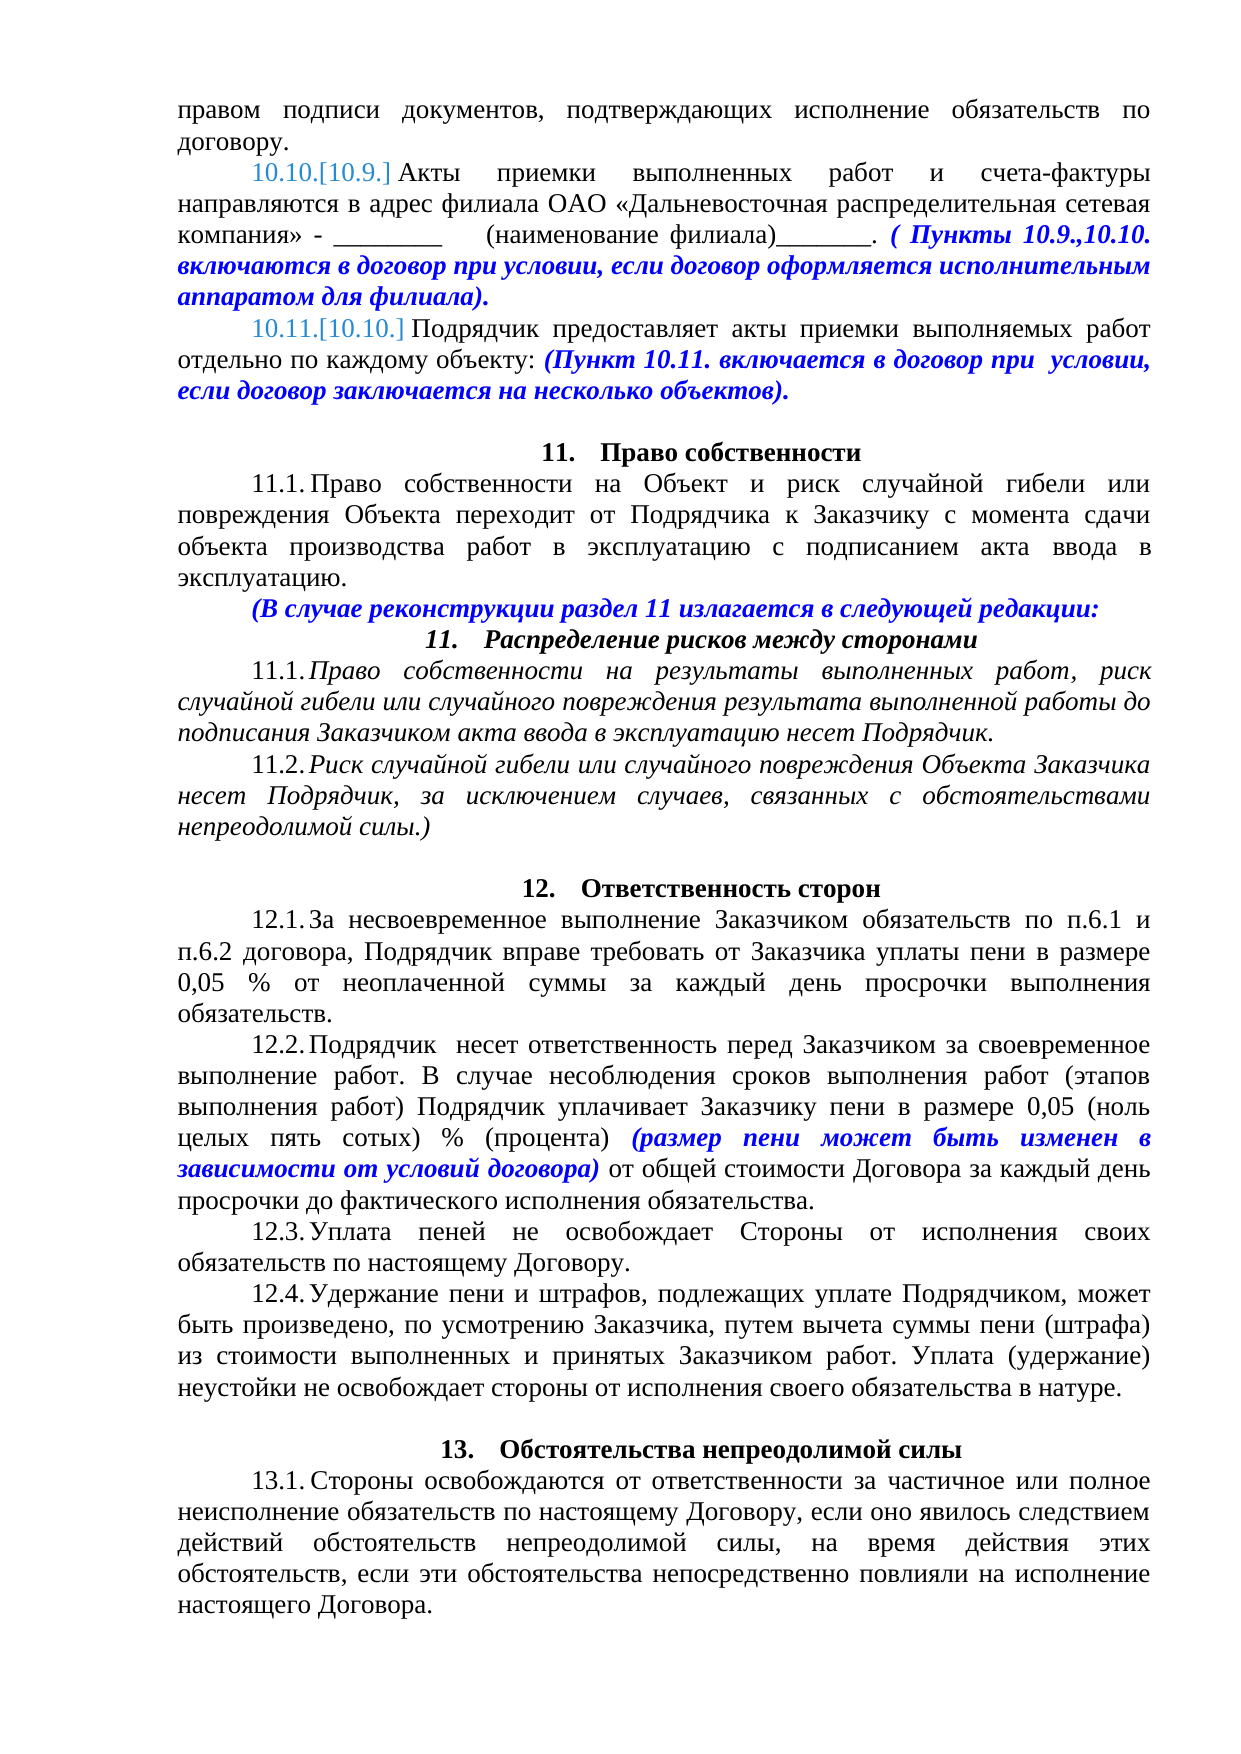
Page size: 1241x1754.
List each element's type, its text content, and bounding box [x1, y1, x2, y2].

list Ответственность сторон [177, 872, 1152, 903]
list Удержание пени и штрафов, подлежащих уплате Подрядчиком, может быть произведено, по усмотрению Заказчика, путем вычета суммы пени (штрафа) из стоимости выполненных и принятых Заказчиком работ. Уплата (удержание) неустойки не освобождает стороны от исполнения своего обязательства в натуре. [177, 1277, 1152, 1402]
list Подрядчик несет ответственность перед Заказчиком за своевременное выполнение работ. В случае несоблюдения сроков выполнения работ (этапов выполнения работ) Подрядчик уплачивает Заказчику пени в размере 0,05 (ноль целых пять сотых) % (процента) (размер пени может быть изменен в зависимости от условий договора) от общей стоимости Договора за каждый день просрочки до фактического исполнения обязательства. [177, 1028, 1152, 1215]
list Акты приемки выполненных работ и счета-фактуры направляются в адрес филиала ОАО «Дальневосточная распределительная сетевая компания» - ________ (наименование филиала)_______. ( Пункты 10.9.,10.10. включаются в договор при условии, если договор оформляется исполнительным аппаратом для филиала). [177, 156, 1152, 312]
list Право собственности на результаты выполненных работ, риск случайной гибели или случайного повреждения результата выполненной работы до подписания Заказчиком акта ввода в эксплуатацию несет Подрядчик. [177, 654, 1152, 748]
list Стороны освобождаются от ответственности за частичное или полное неисполнение обязательств по настоящему Договору, если оно явилось следствием действий обстоятельств непреодолимой силы, на время действия этих обстоятельств, если эти обстоятельства непосредственно повлияли на исполнение настоящего Договора. [177, 1464, 1152, 1620]
text (В случае реконструкции раздел 11 излагается в следующей редакции: [177, 592, 1152, 623]
list За несвоевременное выполнение Заказчиком обязательств по п.6.1 и п.6.2 договора, Подрядчик вправе требовать от Заказчика уплаты пени в размере 0,05 % от неоплаченной суммы за каждый день просрочки выполнения обязательств. [177, 903, 1152, 1028]
list Право собственности [177, 436, 1152, 467]
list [177, 94, 1152, 156]
list Обстоятельства непреодолимой силы [177, 1433, 1152, 1464]
list Уплата пеней не освобождает Стороны от исполнения своих обязательств по настоящему Договору. [177, 1215, 1152, 1277]
list Риск случайной гибели или случайного повреждения Объекта Заказчика несет Подрядчик, за исключением случаев, связанных с обстоятельствами непреодолимой силы.) [177, 748, 1152, 841]
list Право собственности на Объект и риск случайной гибели или повреждения Объекта переходит от Подрядчика к Заказчику с момента сдачи объекта производства работ в эксплуатацию с подписанием акта ввода в эксплуатацию. [177, 467, 1152, 592]
list Распределение рисков между сторонами [177, 623, 1152, 654]
list Подрядчик предоставляет акты приемки выполняемых работ отдельно по каждому объекту: (Пункт 10.11. включается в договор при условии, если договор заключается на несколько объектов). [177, 312, 1152, 405]
